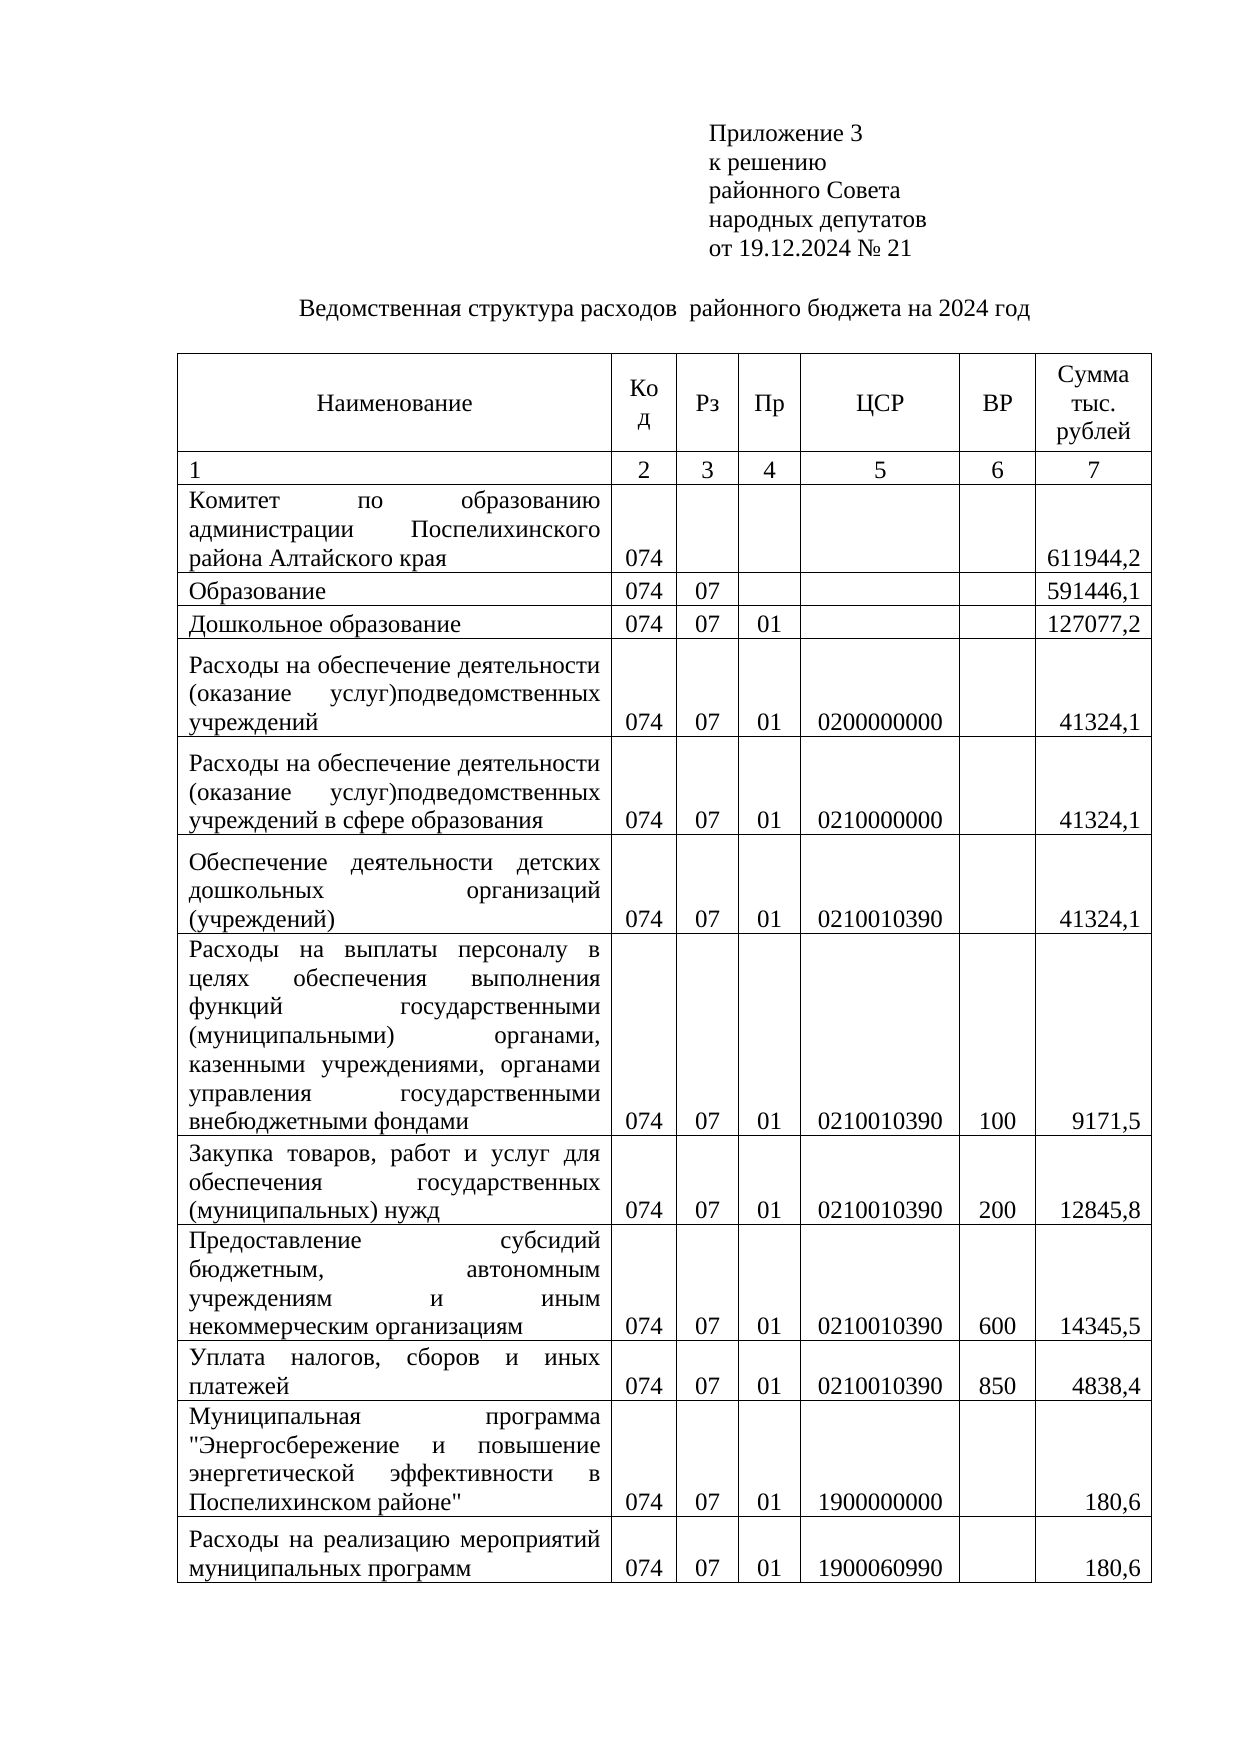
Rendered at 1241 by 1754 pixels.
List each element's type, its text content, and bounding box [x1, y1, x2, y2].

table_cell [801, 485, 959, 572]
table_cell 9171,5 [1036, 934, 1151, 1135]
table_cell Расходы на обеспечение деятельности (оказание услуг)подведомственных учреждений [178, 639, 611, 736]
table_cell 4838,4 [1036, 1341, 1151, 1399]
table_cell 5 [801, 452, 959, 484]
table_header ЦСР [801, 354, 959, 451]
table_cell [960, 835, 1035, 933]
table_cell [960, 573, 1035, 605]
table_cell 1 [178, 452, 611, 484]
table_cell 0210000000 [801, 737, 959, 834]
table_header Сумма тыс. рублей [1036, 354, 1151, 451]
table_header ВР [960, 354, 1035, 451]
text районного Совета [709, 176, 1152, 204]
table_cell 07 [677, 1225, 738, 1340]
table_cell 074 [612, 1136, 676, 1224]
table_cell 07 [677, 1517, 738, 1582]
text Приложение 3 [709, 118, 1152, 147]
table_cell 12845,8 [1036, 1136, 1151, 1224]
table_cell 074 [612, 573, 676, 605]
table_cell 0210010390 [801, 934, 959, 1135]
table_cell 074 [612, 1517, 676, 1582]
table_cell 591446,1 [1036, 573, 1151, 605]
table_cell 07 [677, 573, 738, 605]
table_header Наименование [178, 354, 611, 451]
table_cell [960, 639, 1035, 736]
table_cell 07 [677, 1401, 738, 1516]
table_cell 01 [739, 1341, 800, 1399]
table_cell 07 [677, 1136, 738, 1224]
table_cell 180,6 [1036, 1401, 1151, 1516]
table_cell Уплата налогов, сборов и иных платежей [178, 1341, 611, 1399]
text от 19.12.2024 № 21 [709, 233, 1152, 262]
table_cell 2 [612, 452, 676, 484]
table_cell 074 [612, 639, 676, 736]
table_cell Обеспечение деятельности детских дошкольных организаций (учреждений) [178, 835, 611, 933]
table_cell 01 [739, 606, 800, 637]
table_cell 01 [739, 835, 800, 933]
table_cell Дошкольное образование [178, 606, 611, 637]
table_cell [960, 606, 1035, 637]
table_cell 01 [739, 639, 800, 736]
text народных депутатов [709, 204, 1152, 233]
table_cell [960, 485, 1035, 572]
table_cell 0210010390 [801, 1341, 959, 1399]
table_cell [677, 485, 738, 572]
table_cell 07 [677, 934, 738, 1135]
table_header Рз [677, 354, 738, 451]
table_cell 4 [739, 452, 800, 484]
table_cell 01 [739, 1401, 800, 1516]
table_cell Расходы на выплаты персоналу в целях обеспечения выполнения функций государственными (муниципальными) органами, казенными учреждениями, органами управления государственными внебюджетными фондами [178, 934, 611, 1135]
table_cell 611944,2 [1036, 485, 1151, 572]
table_cell 01 [739, 1517, 800, 1582]
table_cell 07 [677, 606, 738, 637]
table_cell 200 [960, 1136, 1035, 1224]
table_cell 7 [1036, 452, 1151, 484]
table_cell 850 [960, 1341, 1035, 1399]
table_cell 074 [612, 835, 676, 933]
table_cell 07 [677, 835, 738, 933]
table_cell 1900060990 [801, 1517, 959, 1582]
table_cell 127077,2 [1036, 606, 1151, 637]
table_cell Образование [178, 573, 611, 605]
table_cell 100 [960, 934, 1035, 1135]
table_cell 3 [677, 452, 738, 484]
table_cell 01 [739, 737, 800, 834]
table_header Пр [739, 354, 800, 451]
table_cell 0210010390 [801, 1225, 959, 1340]
table_cell Предоставление субсидий бюджетным, автономным учреждениям и иным некоммерческим организациям [178, 1225, 611, 1340]
table_cell 41324,1 [1036, 737, 1151, 834]
table_cell 41324,1 [1036, 835, 1151, 933]
table_cell 07 [677, 1341, 738, 1399]
table_cell 0200000000 [801, 639, 959, 736]
table_cell 180,6 [1036, 1517, 1151, 1582]
table_cell [801, 573, 959, 605]
table_cell 07 [677, 737, 738, 834]
table_cell 07 [677, 639, 738, 736]
table_cell 074 [612, 737, 676, 834]
table_cell 074 [612, 1401, 676, 1516]
table_cell 01 [739, 1136, 800, 1224]
table_cell 074 [612, 485, 676, 572]
table_cell 074 [612, 606, 676, 637]
table_cell 1900000000 [801, 1401, 959, 1516]
table_cell 01 [739, 934, 800, 1135]
table_cell 074 [612, 1341, 676, 1399]
table_cell Расходы на обеспечение деятельности (оказание услуг)подведомственных учреждений в сфере образования [178, 737, 611, 834]
table_cell [960, 1517, 1035, 1582]
table_cell 074 [612, 1225, 676, 1340]
table_cell 074 [612, 934, 676, 1135]
table_cell 0210010390 [801, 835, 959, 933]
table_cell [801, 606, 959, 637]
table_cell 0210010390 [801, 1136, 959, 1224]
table_cell Комитет по образованию администрации Поспелихинского района Алтайского края [178, 485, 611, 572]
table_cell 14345,5 [1036, 1225, 1151, 1340]
table_cell 41324,1 [1036, 639, 1151, 736]
text Ведомственная структура расходов районного бюджета на 2024 год [177, 293, 1152, 322]
text к решению [709, 147, 1152, 176]
table_cell [739, 485, 800, 572]
table_cell Расходы на реализацию мероприятий муниципальных программ [178, 1517, 611, 1582]
table_cell [960, 1401, 1035, 1516]
table_cell 01 [739, 1225, 800, 1340]
table_header Код [612, 354, 676, 451]
table_cell Муниципальная программа "Энергосбережение и повышение энергетической эффективности в Поспелихинском районе" [178, 1401, 611, 1516]
table_cell 600 [960, 1225, 1035, 1340]
table_cell [960, 737, 1035, 834]
table_cell [739, 573, 800, 605]
table_cell 6 [960, 452, 1035, 484]
table_cell Закупка товаров, работ и услуг для обеспечения государственных (муниципальных) нужд [178, 1136, 611, 1224]
